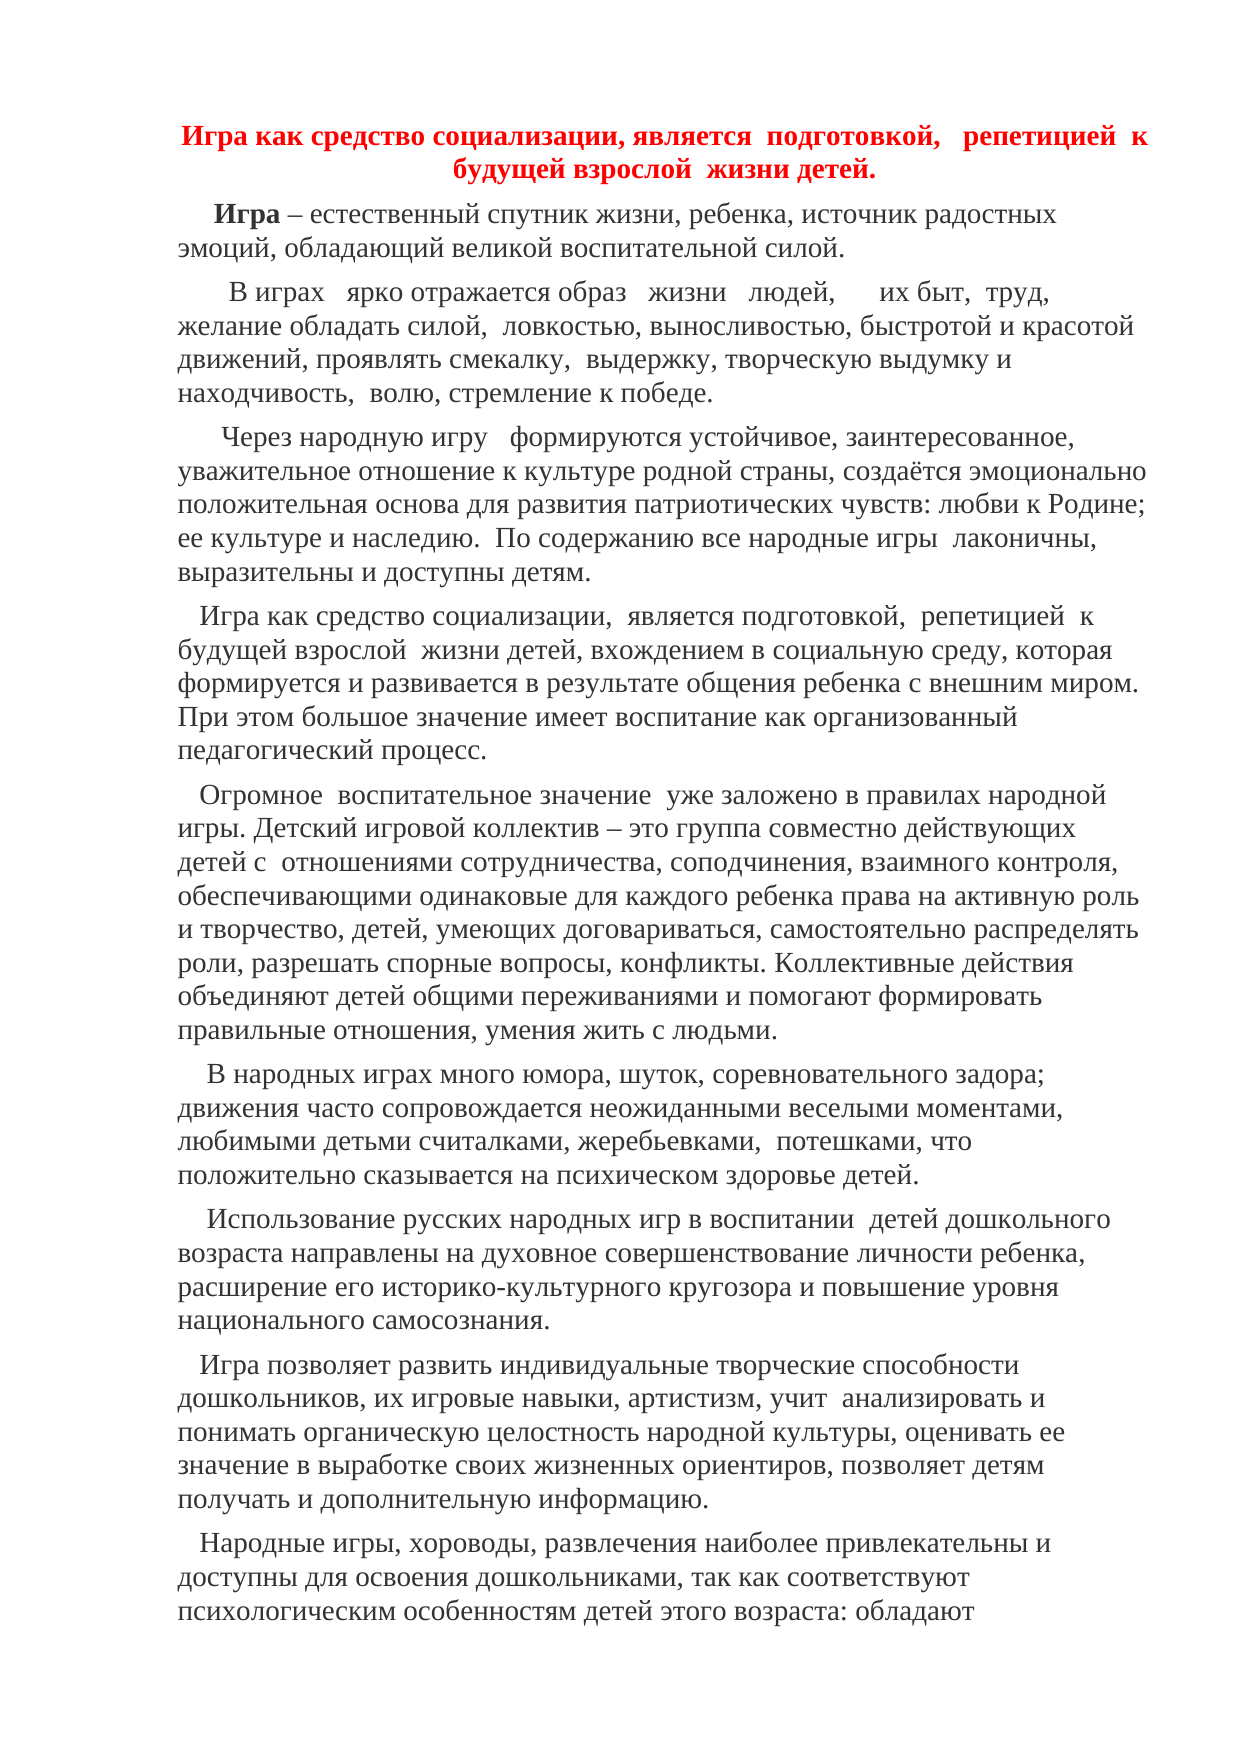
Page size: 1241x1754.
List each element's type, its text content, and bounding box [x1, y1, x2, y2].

text Использование русских народных игр в воспитании детей дошкольного возраста направлены на духовное совершенствование личности ребенка, расширение его историко-культурного кругозора и повышение уровня национального самосознания. [177, 1202, 1152, 1336]
text Игра как средство социализации, является подготовкой, репетицией к будущей взрослой жизни детей. [177, 118, 1152, 185]
text В играх ярко отражается образ жизни людей, их быт, труд, желание обладать силой, ловкостью, выносливостью, быстротой и красотой движений, проявлять смекалку, выдержку, творческую выдумку и находчивость, волю, стремление к победе. [177, 274, 1152, 408]
text Игра – естественный спутник жизни, ребенка, источник радостных эмоций, обладающий великой воспитательной силой. [177, 196, 1152, 263]
text Огромное воспитательное значение уже заложено в правилах народной игры. Детский игровой коллектив – это группа совместно действующих детей с отношениями сотрудничества, соподчинения, взаимного контроля, обеспечивающими одинаковые для каждого ребенка права на активную роль и творчество, детей, умеющих договариваться, самостоятельно распределять роли, разрешать спорные вопросы, конфликты. Коллективные действия объединяют детей общими переживаниями и помогают формировать правильные отношения, умения жить с людьми. [177, 777, 1152, 1045]
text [177, 1526, 1152, 1626]
text В народных играх много юмора, шуток, соревновательного задора; движения часто сопровождается неожиданными веселыми моментами, любимыми детьми считалками, жеребьевками, потешками, что положительно сказывается на психическом здоровье детей. [177, 1056, 1152, 1191]
text Игра как средство социализации, является подготовкой, репетицией к будущей взрослой жизни детей, вхождением в социальную среду, которая формируется и развивается в результате общения ребенка с внешним миром. При этом большое значение имеет воспитание как организованный педагогический процесс. [177, 598, 1152, 766]
text Игра позволяет развить индивидуальные творческие способности дошкольников, их игровые навыки, артистизм, учит анализировать и понимать органическую целостность народной культуры, оценивать ее значение в выработке своих жизненных ориентиров, позволяет детям получать и дополнительную информацию. [177, 1347, 1152, 1514]
text Через народную игру формируются устойчивое, заинтересованное, уважительное отношение к культуре родной страны, создаётся эмоционально положительная основа для развития патриотических чувств: любви к Родине; ее культуре и наследию. По содержанию все народные игры лаконичны, выразительны и доступны детям. [177, 419, 1152, 587]
